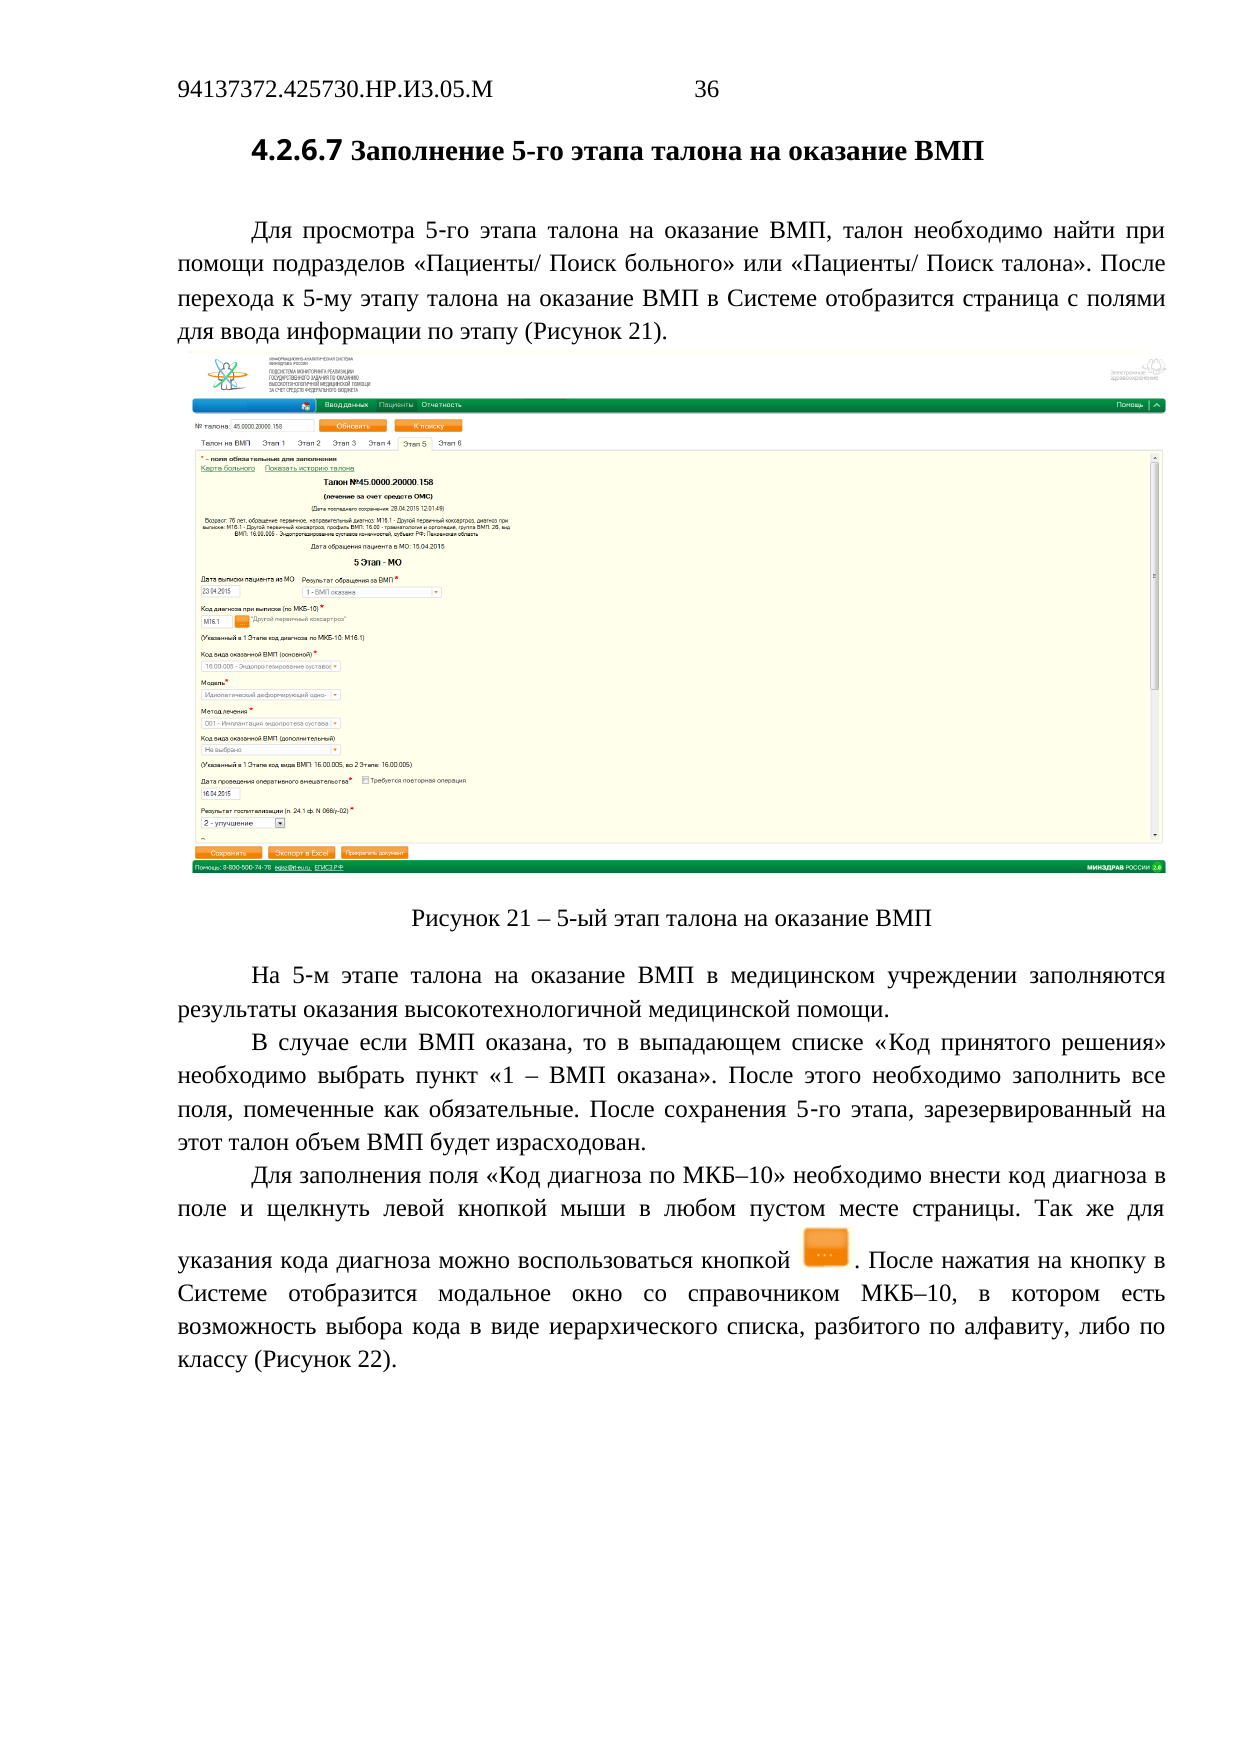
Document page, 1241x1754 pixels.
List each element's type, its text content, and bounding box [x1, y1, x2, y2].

picture [799, 1226, 854, 1269]
text Для заполнения поля «Код диагноза по МКБ–10» необходимо внести код диагноза в поле и щелкнуть левой кнопкой мыши в любом пустом месте страницы. Так же для указания кода диагноза можно воспользоваться кнопкой . После нажатия на кнопку в Системе отобразится модальное окно со справочником МКБ–10, в котором есть возможность выбора кода в виде иерархического списка, разбитого по алфавиту, либо по классу (Рисунок 22). [177, 1160, 1166, 1373]
title Рисунок 21 – 5‐ый этап талона на оказание ВМП [177, 903, 1166, 932]
subtitle Заполнение 5‐го этапа талона на оказание ВМП [251, 129, 1166, 169]
picture [177, 351, 1167, 877]
text В случае если ВМП оказана, то в выпадающем списке «Код принятого решения» необходимо выбрать пункт «1 – ВМП оказана». После этого необходимо заполнить все поля, помеченные как обязательные. После сохранения 5‐го этапа, зарезервированный на этот талон объем ВМП будет израсходован. [177, 1027, 1166, 1156]
text Для просмотра 5‐го этапа талона на оказание ВМП, талон необходимо найти при помощи подразделов «Пациенты/ Поиск больного» или «Пациенты/ Поиск талона». После перехода к 5‐му этапу талона на оказание ВМП в Системе отобразится страница с полями для ввода информации по этапу (Рисунок 21). [177, 214, 1166, 345]
text На 5‐м этапе талона на оказание ВМП в медицинском учреждении заполняются результаты оказания высокотехнологичной медицинской помощи. [177, 959, 1166, 1022]
